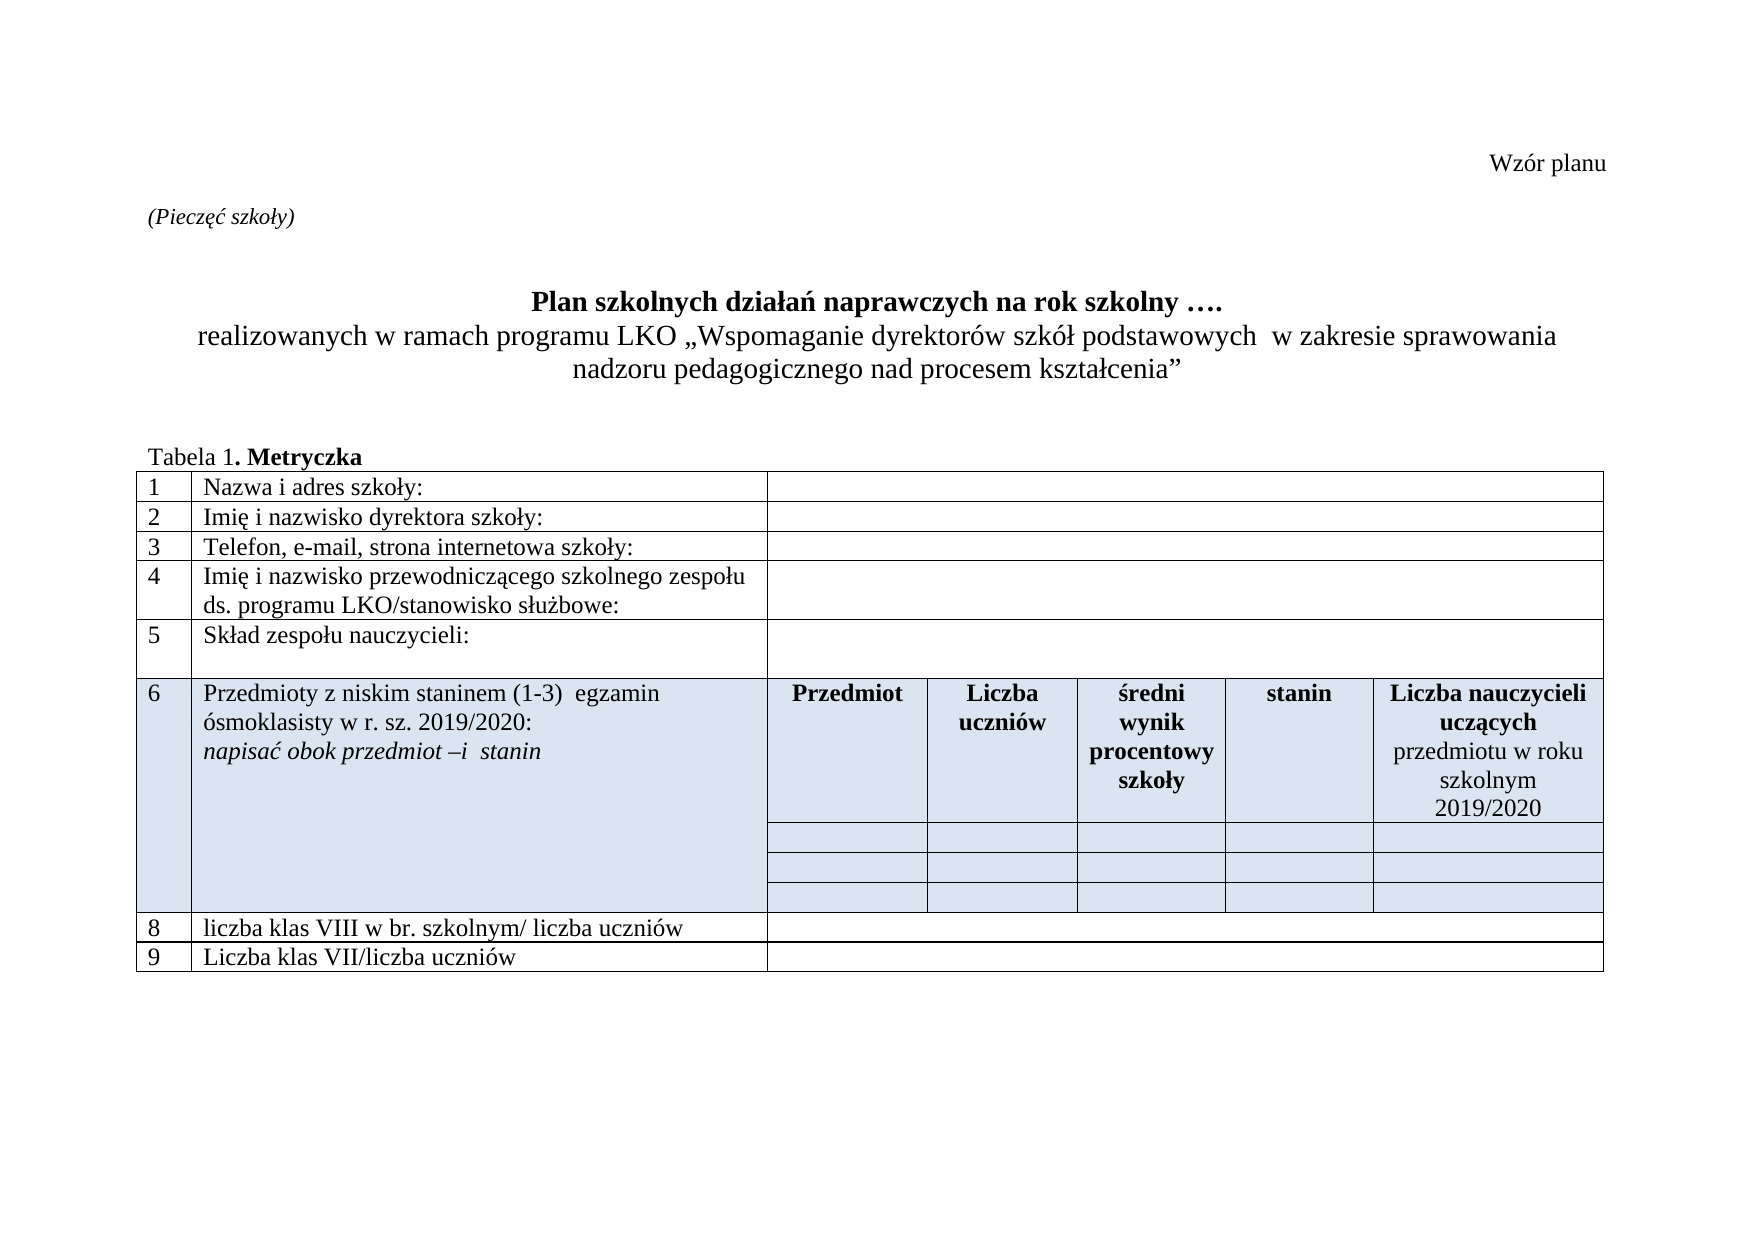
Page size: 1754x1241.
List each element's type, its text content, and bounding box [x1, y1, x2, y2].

text Plan szkolnych działań naprawczych na rok szkolny …. [148, 284, 1606, 318]
table_cell [768, 883, 927, 912]
table_cell średni wynik procentowy szkoły [1078, 679, 1225, 822]
table_header Nazwa i adres szkoły: [192, 472, 767, 501]
table_cell [928, 883, 1077, 912]
table_cell Skład zespołu nauczycieli: [192, 620, 767, 677]
table_cell [768, 502, 1603, 531]
table_cell [1078, 883, 1225, 912]
table_cell Przedmioty z niskim staninem (1-3) egzamin ósmoklasisty w r. sz. 2019/2020: napisać obok przedmiot –i stanin [192, 679, 767, 912]
table_cell [768, 943, 1603, 971]
table_cell 2 [137, 502, 191, 531]
table_cell 8 [137, 913, 191, 941]
table_cell [768, 823, 927, 852]
table_cell 9 [137, 943, 191, 971]
table_cell [928, 853, 1077, 882]
table_cell Przedmiot [768, 679, 927, 822]
table_cell 6 [137, 679, 191, 912]
table_header [768, 472, 1603, 501]
table_cell [768, 853, 927, 882]
table_cell [1226, 823, 1373, 852]
table_cell Liczba nauczycieli uczących przedmiotu w roku szkolnym 2019/2020 [1374, 679, 1603, 822]
text Wzór planu [148, 148, 1606, 176]
text Tabela 1. Metryczka [148, 442, 1606, 471]
text realizowanych w ramach programu LKO „Wspomaganie dyrektorów szkół podstawowych w zakresie sprawowania nadzoru pedagogicznego nad procesem kształcenia” [148, 318, 1606, 385]
table_cell liczba klas VIII w br. szkolnym/ liczba uczniów [192, 913, 767, 941]
table_cell [1078, 853, 1225, 882]
table_cell [768, 913, 1603, 941]
table_cell [768, 561, 1603, 619]
table_cell [1374, 883, 1603, 912]
table_cell 3 [137, 532, 191, 560]
table_cell Imię i nazwisko przewodniczącego szkolnego zespołu ds. programu LKO/stanowisko służbowe: [192, 561, 767, 619]
table_cell stanin [1226, 679, 1373, 822]
table_cell Imię i nazwisko dyrektora szkoły: [192, 502, 767, 531]
table_cell [1374, 853, 1603, 882]
text (Pieczęć szkoły) [148, 203, 1606, 229]
table_cell [1226, 883, 1373, 912]
table_cell [1374, 823, 1603, 852]
table_cell Telefon, e-mail, strona internetowa szkoły: [192, 532, 767, 560]
table_cell 4 [137, 561, 191, 619]
table_cell [1078, 823, 1225, 852]
table_cell 5 [137, 620, 191, 677]
table_cell Liczba uczniów [928, 679, 1077, 822]
table_header 1 [137, 472, 191, 501]
table_cell [768, 532, 1603, 560]
table_cell [1226, 853, 1373, 882]
table_cell Liczba klas VII/liczba uczniów [192, 943, 767, 971]
table_cell [928, 823, 1077, 852]
table_cell [768, 620, 1603, 677]
